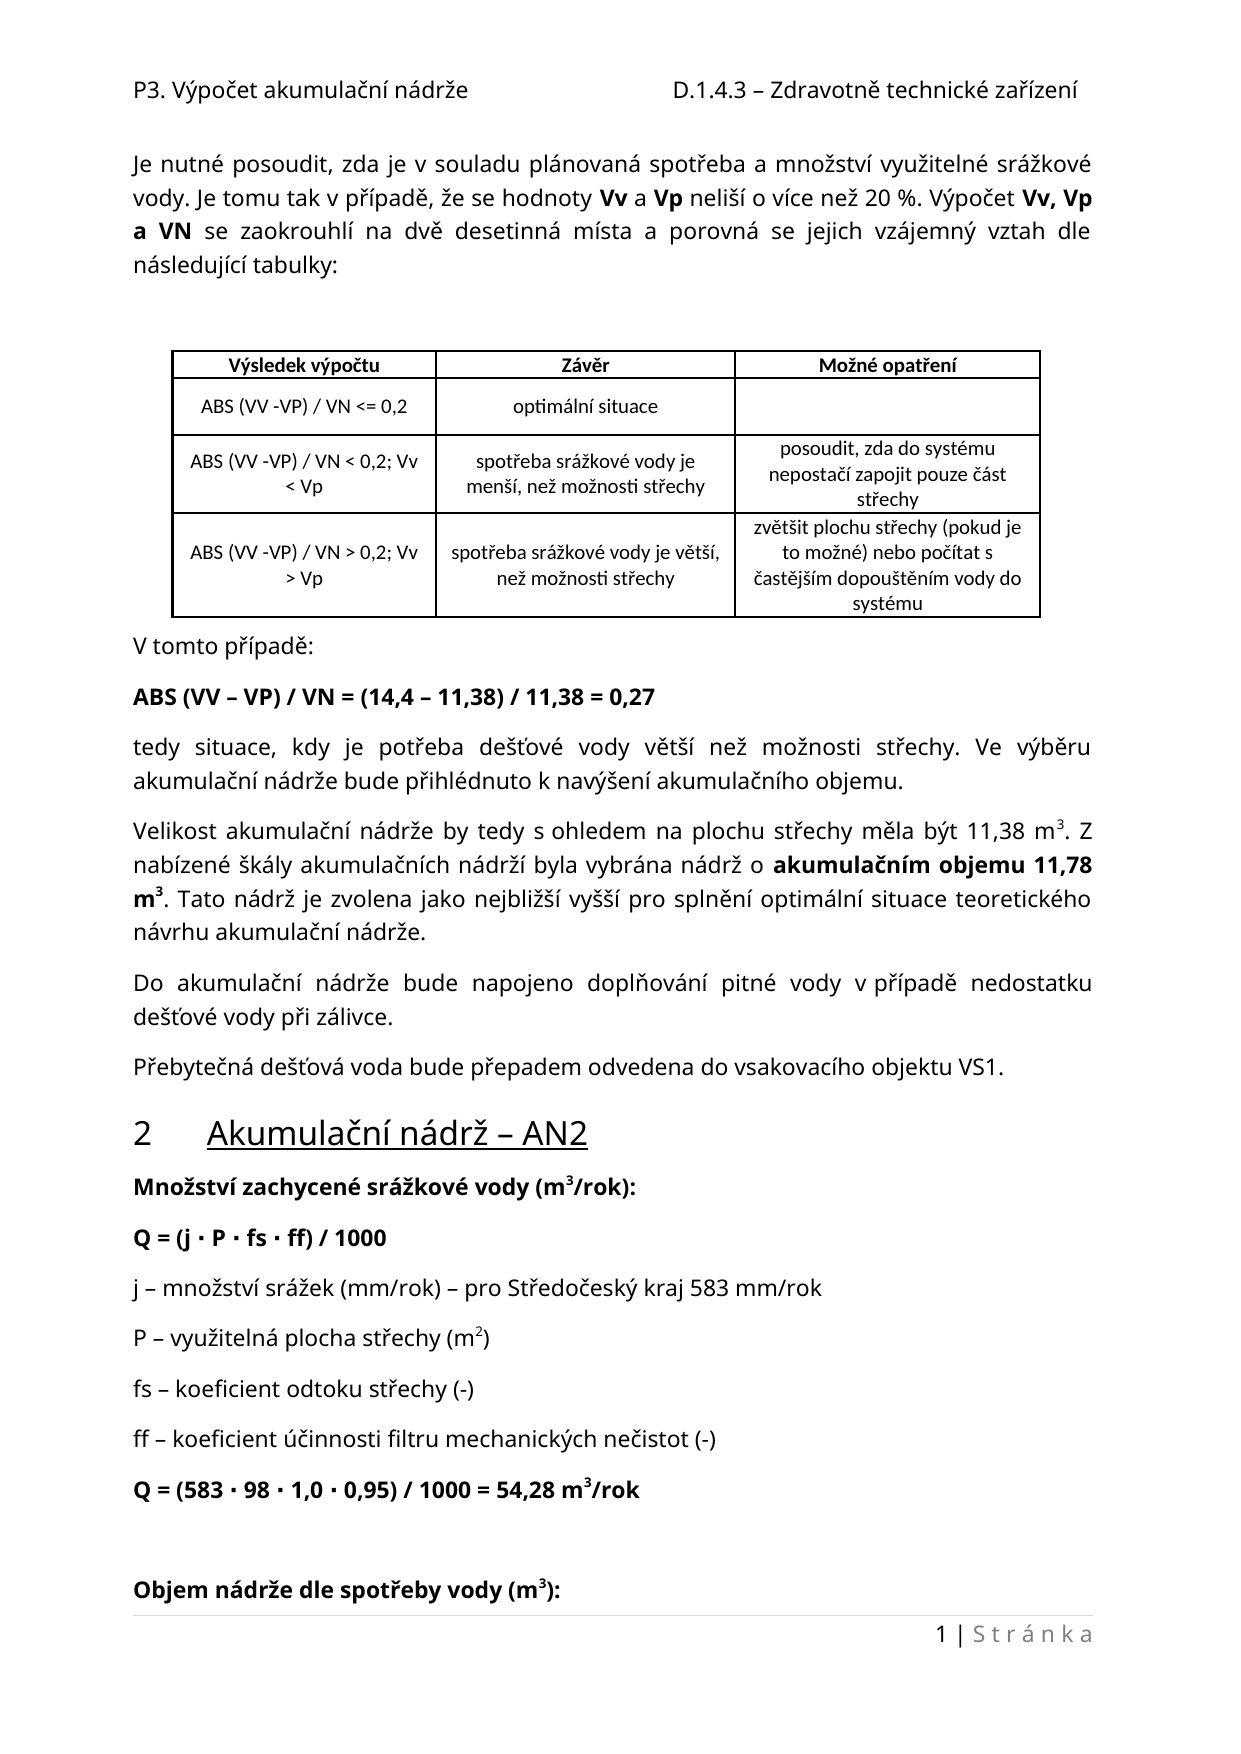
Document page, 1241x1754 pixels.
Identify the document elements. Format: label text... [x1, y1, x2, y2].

table_cell ABS (VV -VP) / VN > 0,2; Vv > Vp [174, 514, 435, 616]
table_cell [736, 379, 1039, 433]
table_cell ABS (VV -VP) / VN <= 0,2 [174, 379, 435, 433]
table_cell ABS (VV -VP) / VN < 0,2; Vv < Vp [174, 436, 435, 512]
text tedy situace, kdy je potřeba dešťové vody větší než možnosti střechy. Ve výběru akumulační nádrže bude přihlédnuto k navýšení akumulačního objemu. [133, 731, 1093, 796]
text Velikost akumulační nádrže by tedy s ohledem na plochu střechy měla být 11,38 m3. Z nabízené škály akumulačních nádrží byla vybrána nádrž o akumulačním objemu 11,78 m3. Tato nádrž je zvolena jako nejbližší vyšší pro splnění optimální situace teoretického návrhu akumulační nádrže. [133, 815, 1093, 948]
table_cell zvětšit plochu střechy (pokud je to možné) nebo počítat s častějším dopouštěním vody do systému [736, 514, 1039, 616]
text ABS (VV – VP) / VN = (14,4 – 11,38) / 11,38 = 0,27 [133, 681, 1093, 712]
table_cell optimální situace [437, 379, 734, 433]
text Objem nádrže dle spotřeby vody (m3): [133, 1574, 1093, 1606]
text V tomto případě: [133, 630, 1093, 661]
table_cell posoudit, zda do systému nepostačí zapojit pouze část střechy [736, 436, 1039, 512]
text ff – koeficient účinnosti filtru mechanických nečistot (-) [133, 1423, 1093, 1454]
text Do akumulační nádrže bude napojeno doplňování pitné vody v případě nedostatku dešťové vody při zálivce. [133, 967, 1093, 1032]
table_header Závěr [437, 352, 734, 377]
table_header Možné opatření [736, 352, 1039, 377]
text j – množství srážek (mm/rok) – pro Středočeský kraj 583 mm/rok [133, 1272, 1093, 1303]
text Množství zachycené srážkové vody (m3/rok): [133, 1171, 1093, 1202]
table_cell spotřeba srážkové vody je menší, než možnosti střechy [437, 436, 734, 512]
text Q = (583 ∙ 98 ∙ 1,0 ∙ 0,95) / 1000 = 54,28 m3/rok [133, 1474, 1093, 1505]
text Je nutné posoudit, zda je v souladu plánovaná spotřeba a množství využitelné srážkové vody. Je tomu tak v případě, že se hodnoty Vv a Vp neliší o více než 20 %. Výpočet Vv, Vp a VN se zaokrouhlí na dvě desetinná místa a porovná se jejich vzájemný vztah dle následující tabulky: [133, 148, 1093, 280]
text Přebytečná dešťová voda bude přepadem odvedena do vsakovacího objektu VS1. [133, 1051, 1093, 1082]
text fs – koeficient odtoku střechy (-) [133, 1373, 1093, 1404]
table_cell spotřeba srážkové vody je větší, než možnosti střechy [437, 514, 734, 616]
table_header Výsledek výpočtu [174, 352, 435, 377]
text Q = (j ∙ P ∙ fs ∙ ff) / 1000 [133, 1222, 1093, 1253]
text P – využitelná plocha střechy (m2) [133, 1322, 1093, 1354]
subtitle Akumulační nádrž – AN2 [133, 1110, 1093, 1155]
